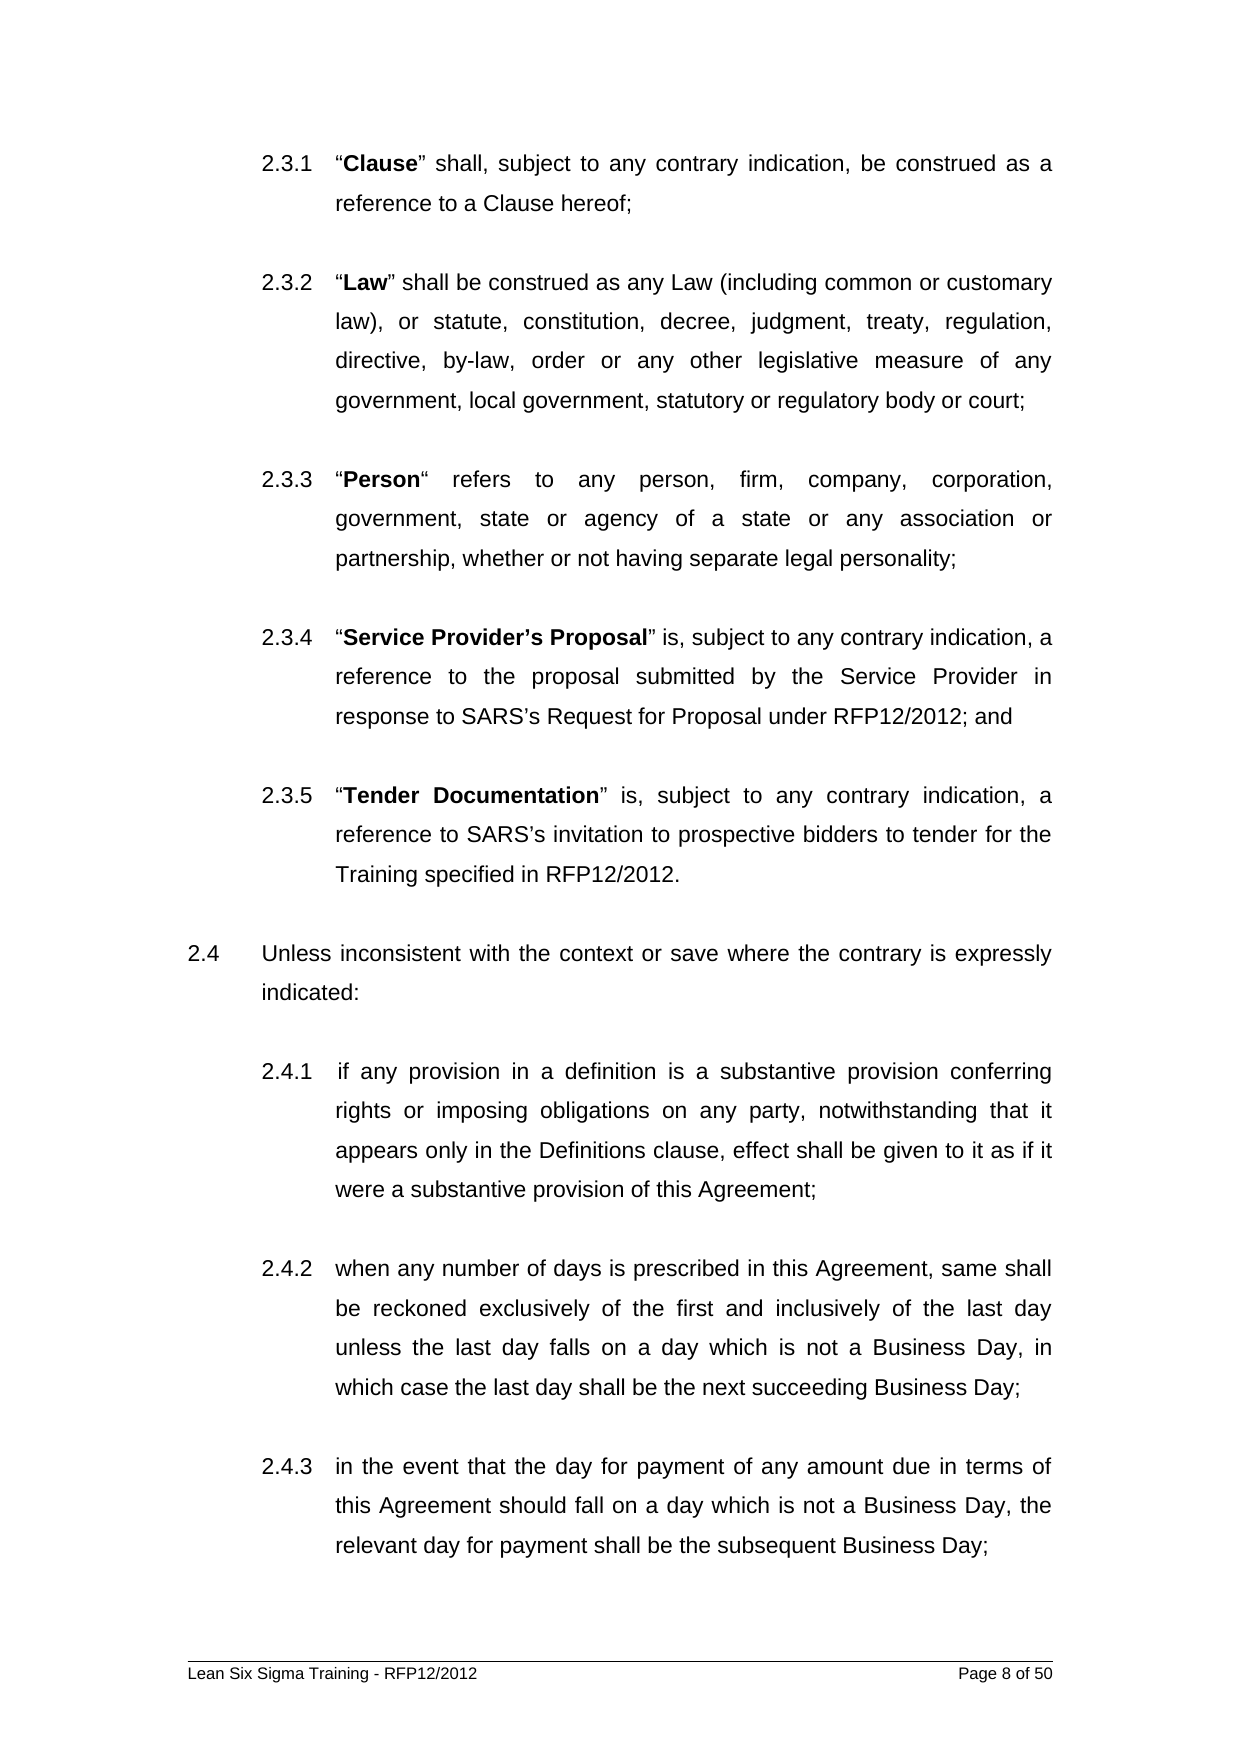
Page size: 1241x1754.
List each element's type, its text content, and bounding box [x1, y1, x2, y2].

list “Clause” shall, subject to any contrary indication, be construed as a reference to a Clause hereof; [261, 150, 1053, 216]
list “Tender Documentation” is, subject to any contrary indication, a reference to SARS’s invitation to prospective bidders to tender for the Training specified in RFP12/2012. [261, 782, 1053, 887]
list if any provision in a definition is a substantive provision conferring rights or imposing obligations on any party, notwithstanding that it appears only in the Definitions clause, effect shall be given to it as if it were a substantive provision of this Agreement; [261, 1058, 1053, 1203]
list when any number of days is prescribed in this Agreement, same shall be reckoned exclusively of the first and inclusively of the last day unless the last day falls on a day which is not a Business Day, in which case the last day shall be the next succeeding Business Day; [261, 1255, 1053, 1400]
list Unless inconsistent with the context or save where the contrary is expressly indicated: [187, 939, 1053, 1005]
list “Person“ refers to any person, firm, company, corporation, government, state or agency of a state or any association or partnership, whether or not having separate legal personality; [261, 466, 1053, 571]
list in the event that the day for payment of any amount due in terms of this Agreement should fall on a day which is not a Business Day, the relevant day for payment shall be the subsequent Business Day; [261, 1453, 1053, 1558]
list “Service Provider’s Proposal” is, subject to any contrary indication, a reference to the proposal submitted by the Service Provider in response to SARS’s Request for Proposal under RFP12/2012; and [261, 624, 1053, 729]
list “Law” shall be construed as any Law (including common or customary law), or statute, constitution, decree, judgment, treaty, regulation, directive, by-law, order or any other legislative measure of any government, local government, statutory or regulatory body or court; [261, 268, 1053, 413]
